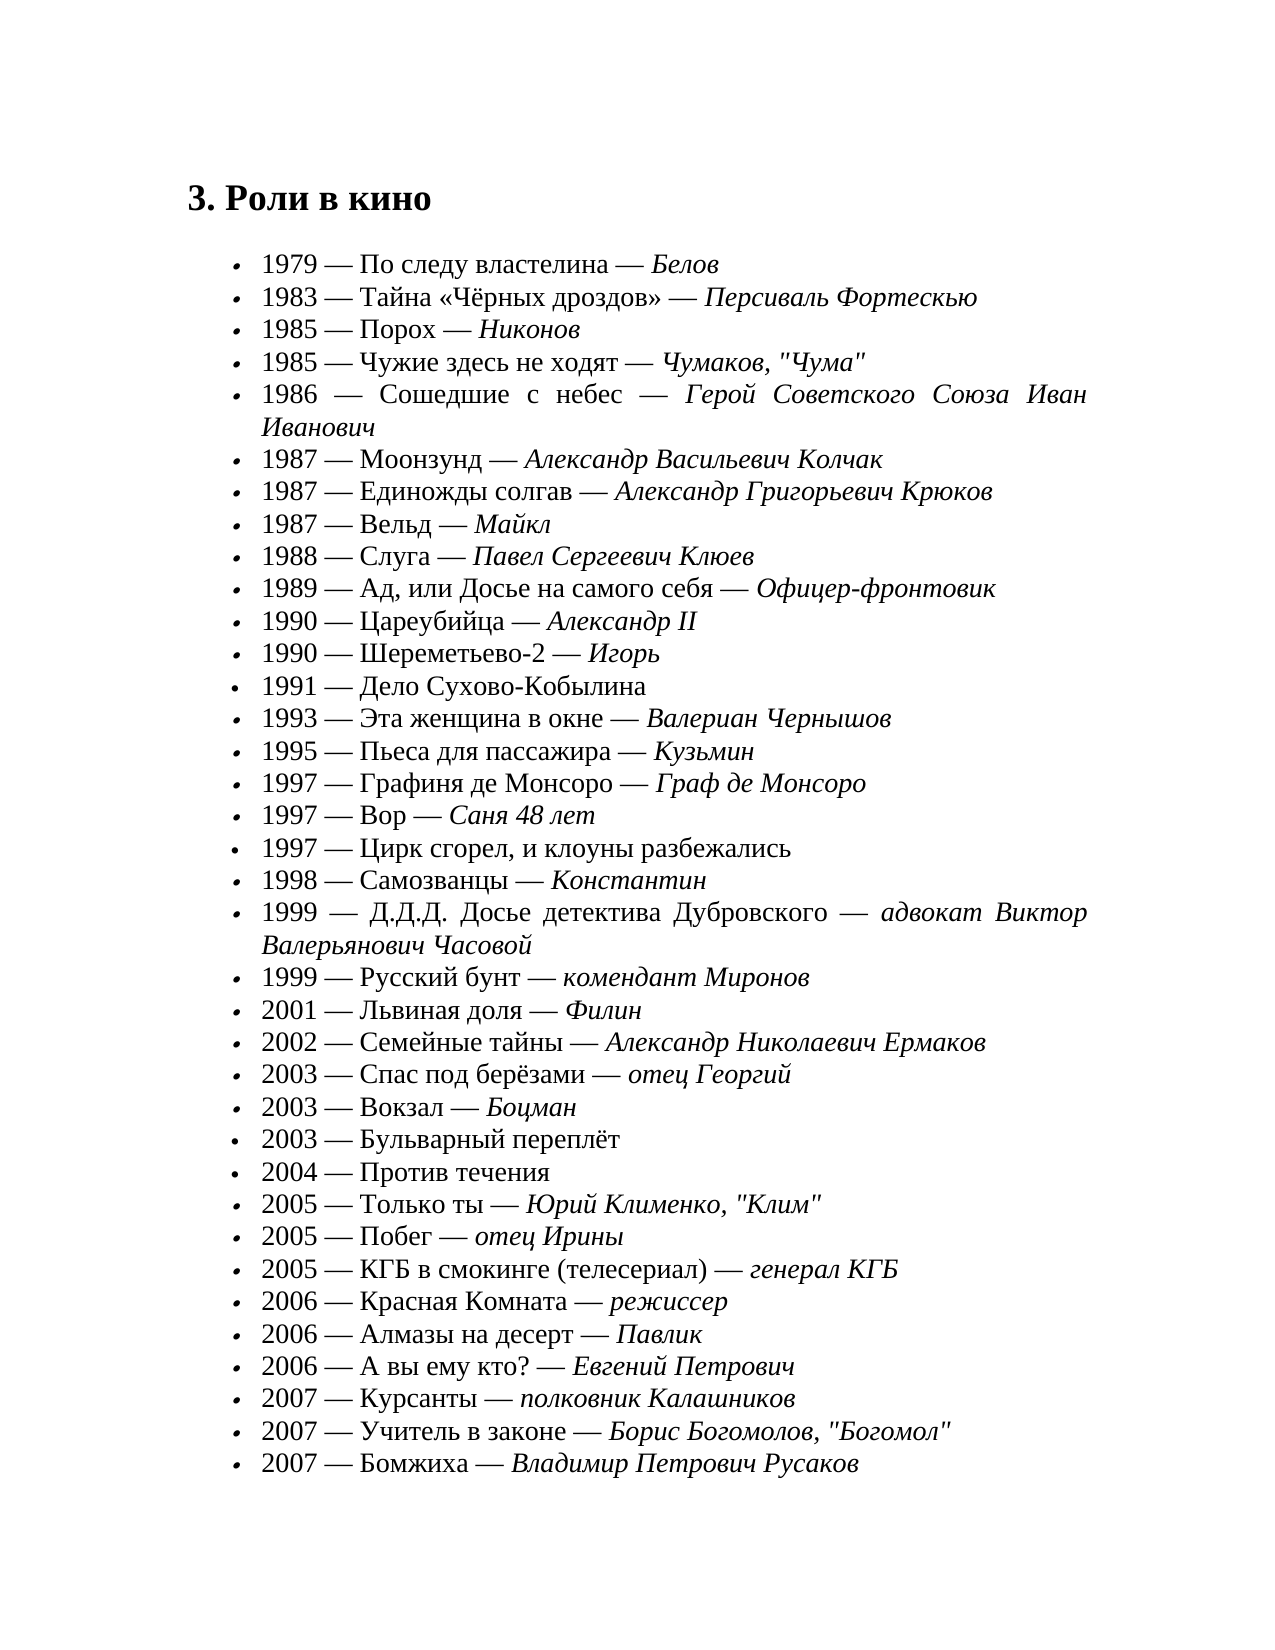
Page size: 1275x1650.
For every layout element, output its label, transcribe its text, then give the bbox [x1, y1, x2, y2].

list 2001 — Львиная доля — Филин [232, 993, 1087, 1025]
list 1983 — Тайна «Чёрных дроздов» — Персиваль Фортескью [232, 280, 1087, 312]
list 1985 — Чужие здесь не ходят — Чумаков, "Чума" [232, 345, 1087, 377]
list 2005 — Побег — отец Ирины [232, 1219, 1087, 1252]
list 2004 — Против течения [232, 1155, 1087, 1187]
list 1997 — Вор — Саня 48 лет [232, 798, 1087, 831]
list 1998 — Самозванцы — Константин [232, 863, 1087, 896]
list 1995 — Пьеса для пассажира — Кузьмин [232, 733, 1087, 766]
list 1990 — Цареубийца — Александр II [232, 604, 1087, 636]
list 3. Роли в кино [187, 175, 1087, 218]
list 1997 — Графиня де Монсоро — Граф де Монсоро [232, 766, 1087, 798]
list 1979 — По следу властелина — Белов [232, 248, 1087, 280]
list 2007 — Курсанты — полковник Калашников [232, 1381, 1087, 1414]
list 2002 — Семейные тайны — Александр Николаевич Ермаков [232, 1025, 1087, 1057]
list 1987 — Единожды солгав — Александр Григорьевич Крюков [232, 474, 1087, 507]
list 2007 — Учитель в законе — Борис Богомолов, "Богомол" [232, 1414, 1087, 1446]
list 2003 — Вокзал — Боцман [232, 1090, 1087, 1122]
list 2006 — Красная Комната — режиссер [232, 1284, 1087, 1317]
list 1985 — Порох — Никонов [232, 312, 1087, 345]
list 1999 — Д.Д.Д. Досье детектива Дубровского — адвокат Виктор Валерьянович Часовой [232, 896, 1087, 960]
list 2003 — Спас под берёзами — отец Георгий [232, 1057, 1087, 1090]
list 1997 — Цирк сгорел, и клоуны разбежались [232, 831, 1087, 863]
list 1989 — Ад, или Досье на самого себя — Офицер-фронтовик [232, 572, 1087, 604]
list 1986 — Сошедшие с небес — Герой Советского Союза Иван Иванович [232, 377, 1087, 442]
list 2003 — Бульварный переплёт [232, 1122, 1087, 1155]
list 2006 — Алмазы на десерт — Павлик [232, 1317, 1087, 1349]
list 2007 — Бомжиха — Владимир Петрович Русаков [232, 1446, 1087, 1479]
list 1987 — Моонзунд — Александр Васильевич Колчак [232, 442, 1087, 474]
list 2006 — А вы ему кто? — Евгений Петрович [232, 1349, 1087, 1381]
list 2005 — Только ты — Юрий Клименко, "Клим" [232, 1187, 1087, 1219]
list 2005 — КГБ в смокинге (телесериал) — генерал КГБ [232, 1252, 1087, 1284]
list 1999 — Русский бунт — комендант Миронов [232, 960, 1087, 993]
list 1993 — Эта женщина в окне — Валериан Чернышов [232, 701, 1087, 733]
list 1988 — Слуга — Павел Сергеевич Клюев [232, 539, 1087, 572]
list 1991 — Дело Сухово-Кобылина [232, 669, 1087, 701]
list 1990 — Шереметьево-2 — Игорь [232, 636, 1087, 669]
list 1987 — Вельд — Майкл [232, 507, 1087, 539]
